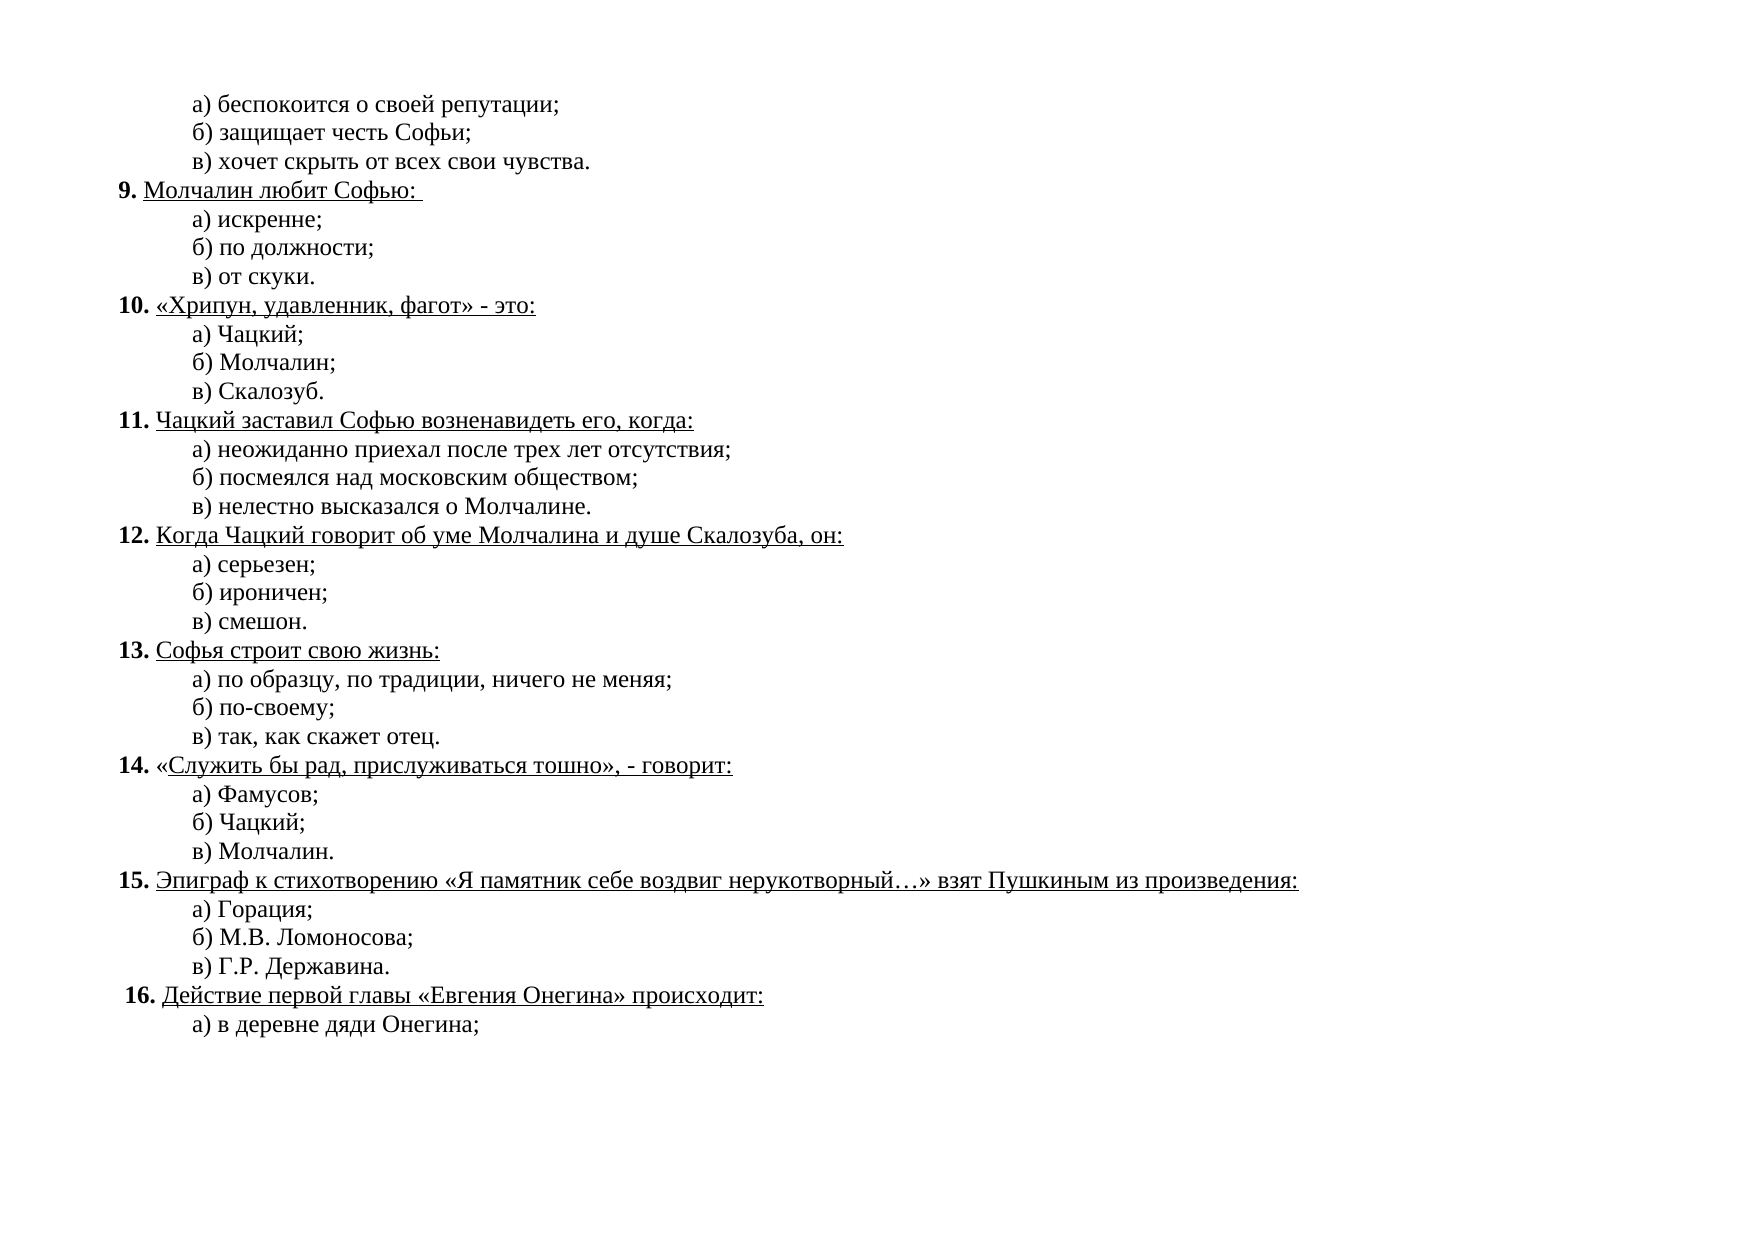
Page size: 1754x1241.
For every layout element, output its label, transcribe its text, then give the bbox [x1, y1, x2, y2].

text в) Молчалин. [118, 836, 1636, 865]
text б) ироничен; [118, 577, 1636, 606]
text б) по-своему; [118, 692, 1636, 721]
text 13. Софья строит свою жизнь: [118, 635, 1636, 664]
text 10. «Хрипун, удавленник, фагот» - это: [118, 290, 1636, 319]
text а) в деревне дяди Онегина; [118, 1009, 1636, 1037]
text а) Горация; [118, 894, 1636, 922]
text б) по должности; [118, 232, 1636, 261]
text б) защищает честь Софьи; [118, 117, 1636, 146]
text а) Фамусов; [118, 779, 1636, 807]
text 14. «Служить бы рад, прислуживаться тошно», - говорит: [118, 750, 1636, 779]
text в) нелестно высказался о Молчалине. [118, 491, 1636, 520]
text в) так, как скажет отец. [118, 721, 1636, 750]
text б) М.В. Ломоносова; [118, 922, 1636, 951]
text б) Молчалин; [118, 347, 1636, 376]
text 12. Когда Чацкий говорит об уме Молчалина и душе Скалозуба, он: [118, 520, 1636, 549]
text в) Скалозуб. [118, 376, 1636, 405]
text 15. Эпиграф к стихотворению «Я памятник себе воздвиг нерукотворный…» взят Пушкиным из произведения: [118, 865, 1636, 894]
text б) посмеялся над московским обществом; [118, 462, 1636, 491]
text б) Чацкий; [118, 807, 1636, 836]
text а) по образцу, по традиции, ничего не меняя; [118, 664, 1636, 692]
text а) искренне; [118, 204, 1636, 232]
text в) смешон. [118, 606, 1636, 635]
text в) Г.Р. Державина. [118, 951, 1636, 980]
text а) серьезен; [118, 549, 1636, 577]
text а) Чацкий; [118, 319, 1636, 347]
text 11. Чацкий заставил Софью возненавидеть его, когда: [118, 405, 1636, 434]
text а) беспокоится о своей репутации; [118, 89, 1636, 117]
text а) неожиданно приехал после трех лет отсутствия; [118, 434, 1636, 462]
text 9. Молчалин любит Софью: [118, 175, 1636, 204]
text в) хочет скрыть от всех свои чувства. [118, 146, 1636, 175]
text 16. Действие первой главы «Евгения Онегина» происходит: [118, 980, 1636, 1009]
text в) от скуки. [118, 261, 1636, 290]
